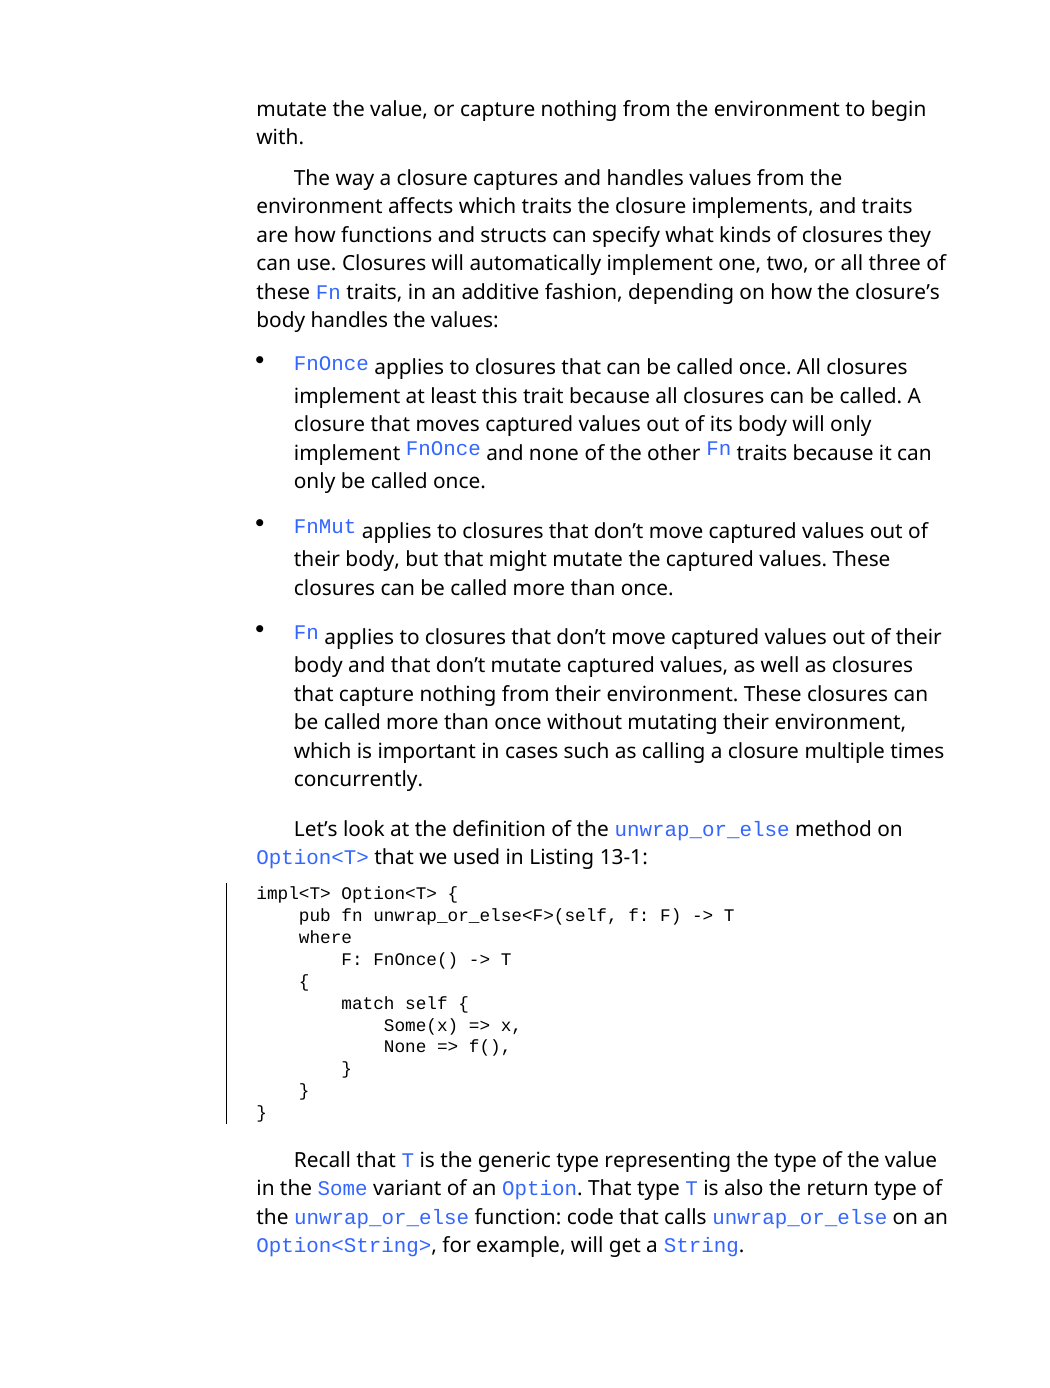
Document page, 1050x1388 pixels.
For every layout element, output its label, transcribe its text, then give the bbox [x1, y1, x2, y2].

text where [227, 927, 950, 949]
text Some(x) => x, [227, 1014, 950, 1036]
list FnOnce applies to closures that can be called once. All closures implement at least this trait because all closures can be called. A closure that moves captured values out of its body will only implement FnOnce and none of the other Fn traits because it can only be called once. [256, 353, 950, 495]
list Fn applies to closures that don’t move captured values out of their body and that don’t mutate captured values, as well as closures that capture nothing from their environment. These closures can be called more than once without mutating their environment, which is important in cases such as calling a closure multiple times concurrently. [256, 622, 950, 793]
text None => f(), [227, 1036, 950, 1058]
text } [227, 1102, 950, 1124]
text Recall that T is the generic type representing the type of the value in the Some variant of an Option. That type T is also the return type of the unwrap_or_else function: code that calls unwrap_or_else on an Option<String>, for example, will get a String. [256, 1145, 950, 1259]
text impl<T> Option<T> { [227, 883, 950, 905]
text The way a closure captures and handles values from the environment affects which traits the closure implements, and traits are how functions and structs can specify what kinds of closures they can use. Closures will automatically implement one, two, or all three of these Fn traits, in an additive fashion, depending on how the closure’s body handles the values: [256, 163, 950, 334]
list FnMut applies to closures that don’t move captured values out of their body, but that might mutate the captured values. These closures can be called more than once. [256, 516, 950, 601]
text } [227, 1058, 950, 1080]
text pub fn unwrap_or_else<F>(self, f: F) -> T [227, 905, 950, 927]
text Let’s look at the definition of the unwrap_or_else method on Option<T> that we used in Listing 13-1: [256, 814, 950, 871]
text F: FnOnce() -> T [227, 949, 950, 971]
text match self { [227, 993, 950, 1014]
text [256, 94, 950, 151]
text { [227, 971, 950, 993]
text } [227, 1080, 950, 1102]
